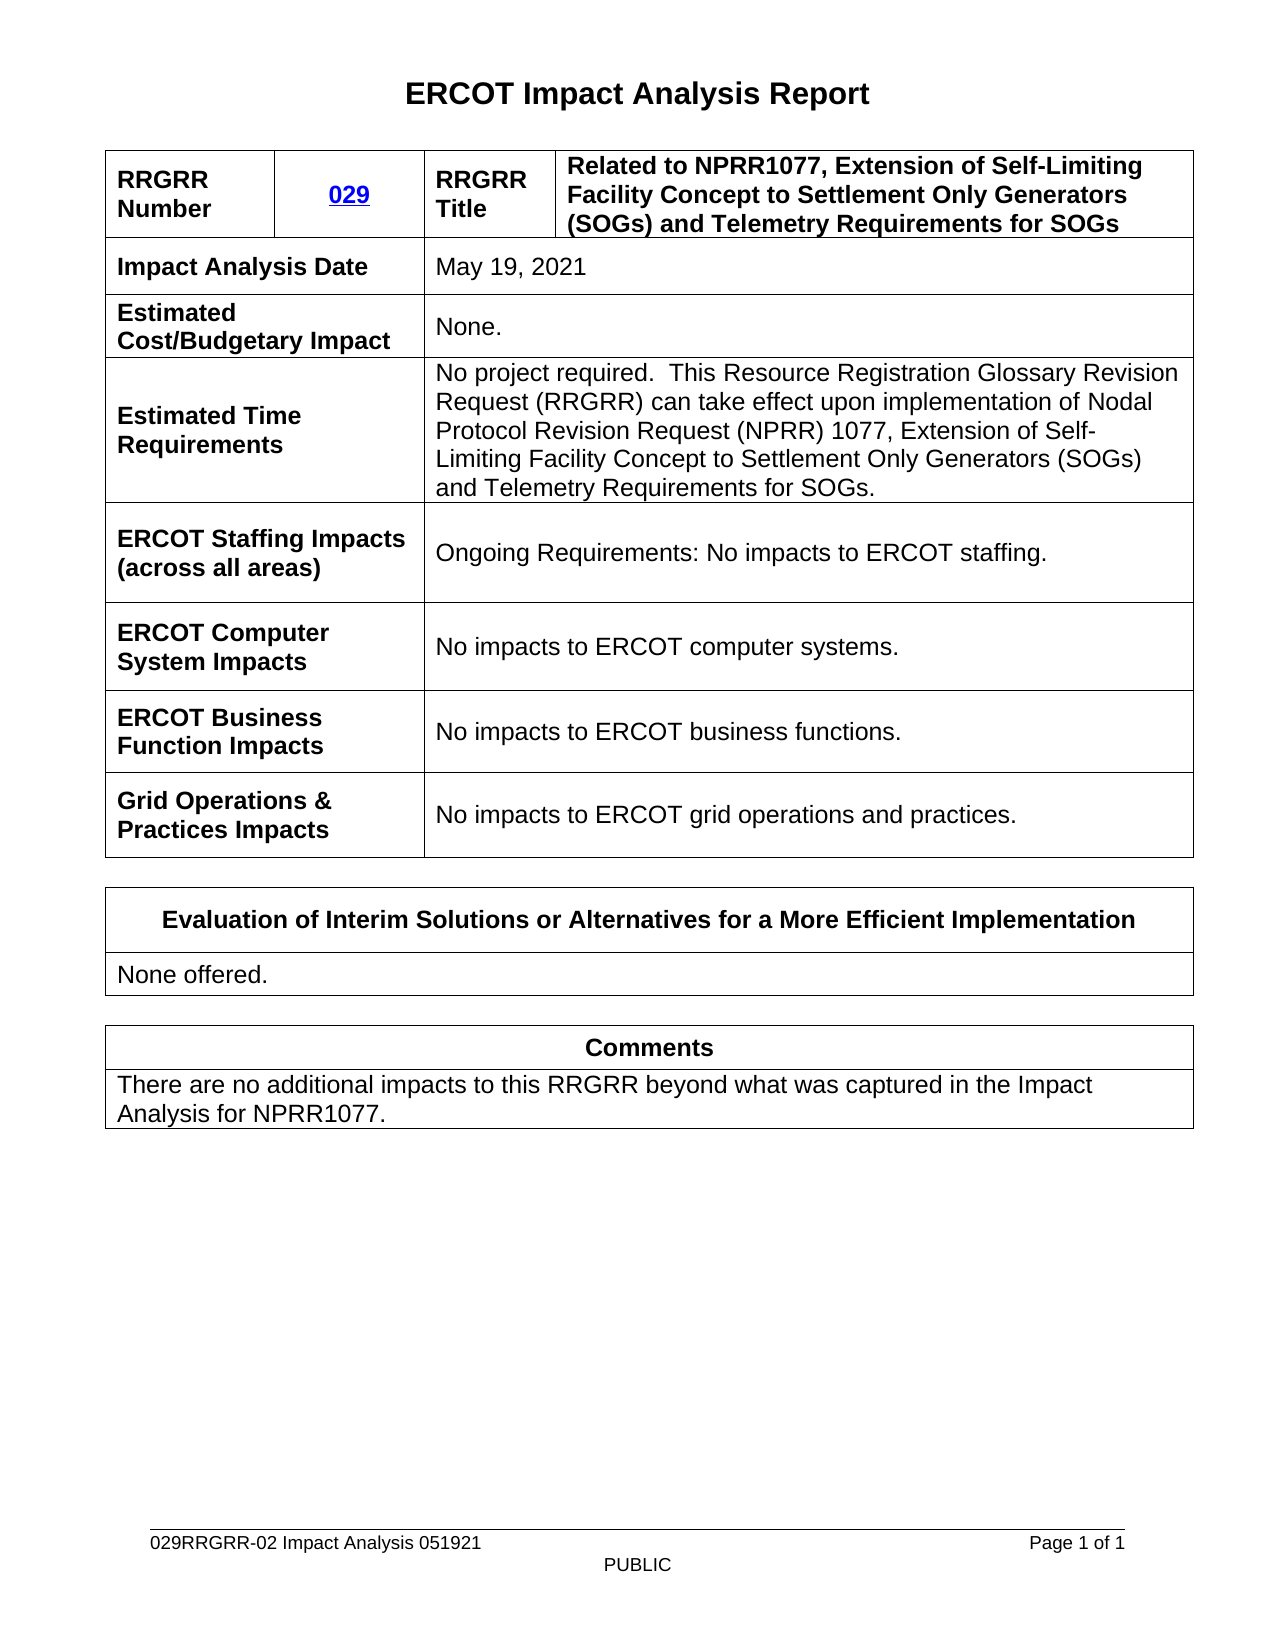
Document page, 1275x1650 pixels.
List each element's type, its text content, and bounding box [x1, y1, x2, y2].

table_header 029 [275, 151, 424, 237]
table_header RRGRR Title [425, 151, 555, 237]
table_cell Ongoing Requirements: No impacts to ERCOT staffing. [425, 503, 1193, 602]
table_cell No impacts to ERCOT grid operations and practices. [425, 773, 1193, 857]
table_cell Impact Analysis Date [106, 238, 424, 294]
table_header RRGRR Number [106, 151, 274, 237]
table_header Related to NPRR1077, Extension of Self-Limiting Facility Concept to Settlement Only Generators (SOGs) and Telemetry Requirements for SOGs [556, 151, 1193, 237]
table_cell Estimated Time Requirements [106, 358, 424, 502]
table_cell No impacts to ERCOT business functions. [425, 691, 1193, 772]
table_cell ERCOT Computer System Impacts [106, 603, 424, 690]
table_cell ERCOT Business Function Impacts [106, 691, 424, 772]
table_cell There are no additional impacts to this RRGRR beyond what was captured in the Impact Analysis for NPRR1077. [106, 1070, 1193, 1127]
table_header Comments [106, 1026, 1193, 1069]
table_cell None. [425, 295, 1193, 357]
table_cell Estimated Cost/Budgetary Impact [106, 295, 424, 357]
table_cell No project required. This Resource Registration Glossary Revision Request (RRGRR) can take effect upon implementation of Nodal Protocol Revision Request (NPRR) 1077, Extension of Self-Limiting Facility Concept to Settlement Only Generators (SOGs) and Telemetry Requirements for SOGs. [425, 358, 1193, 502]
table_cell May 19, 2021 [425, 238, 1193, 294]
table_header Evaluation of Interim Solutions or Alternatives for a More Efficient Implementation [106, 888, 1193, 952]
table_cell None offered. [106, 953, 1193, 995]
table_cell Grid Operations & Practices Impacts [106, 773, 424, 857]
table_cell No impacts to ERCOT computer systems. [425, 603, 1193, 690]
table_cell ERCOT Staffing Impacts (across all areas) [106, 503, 424, 602]
